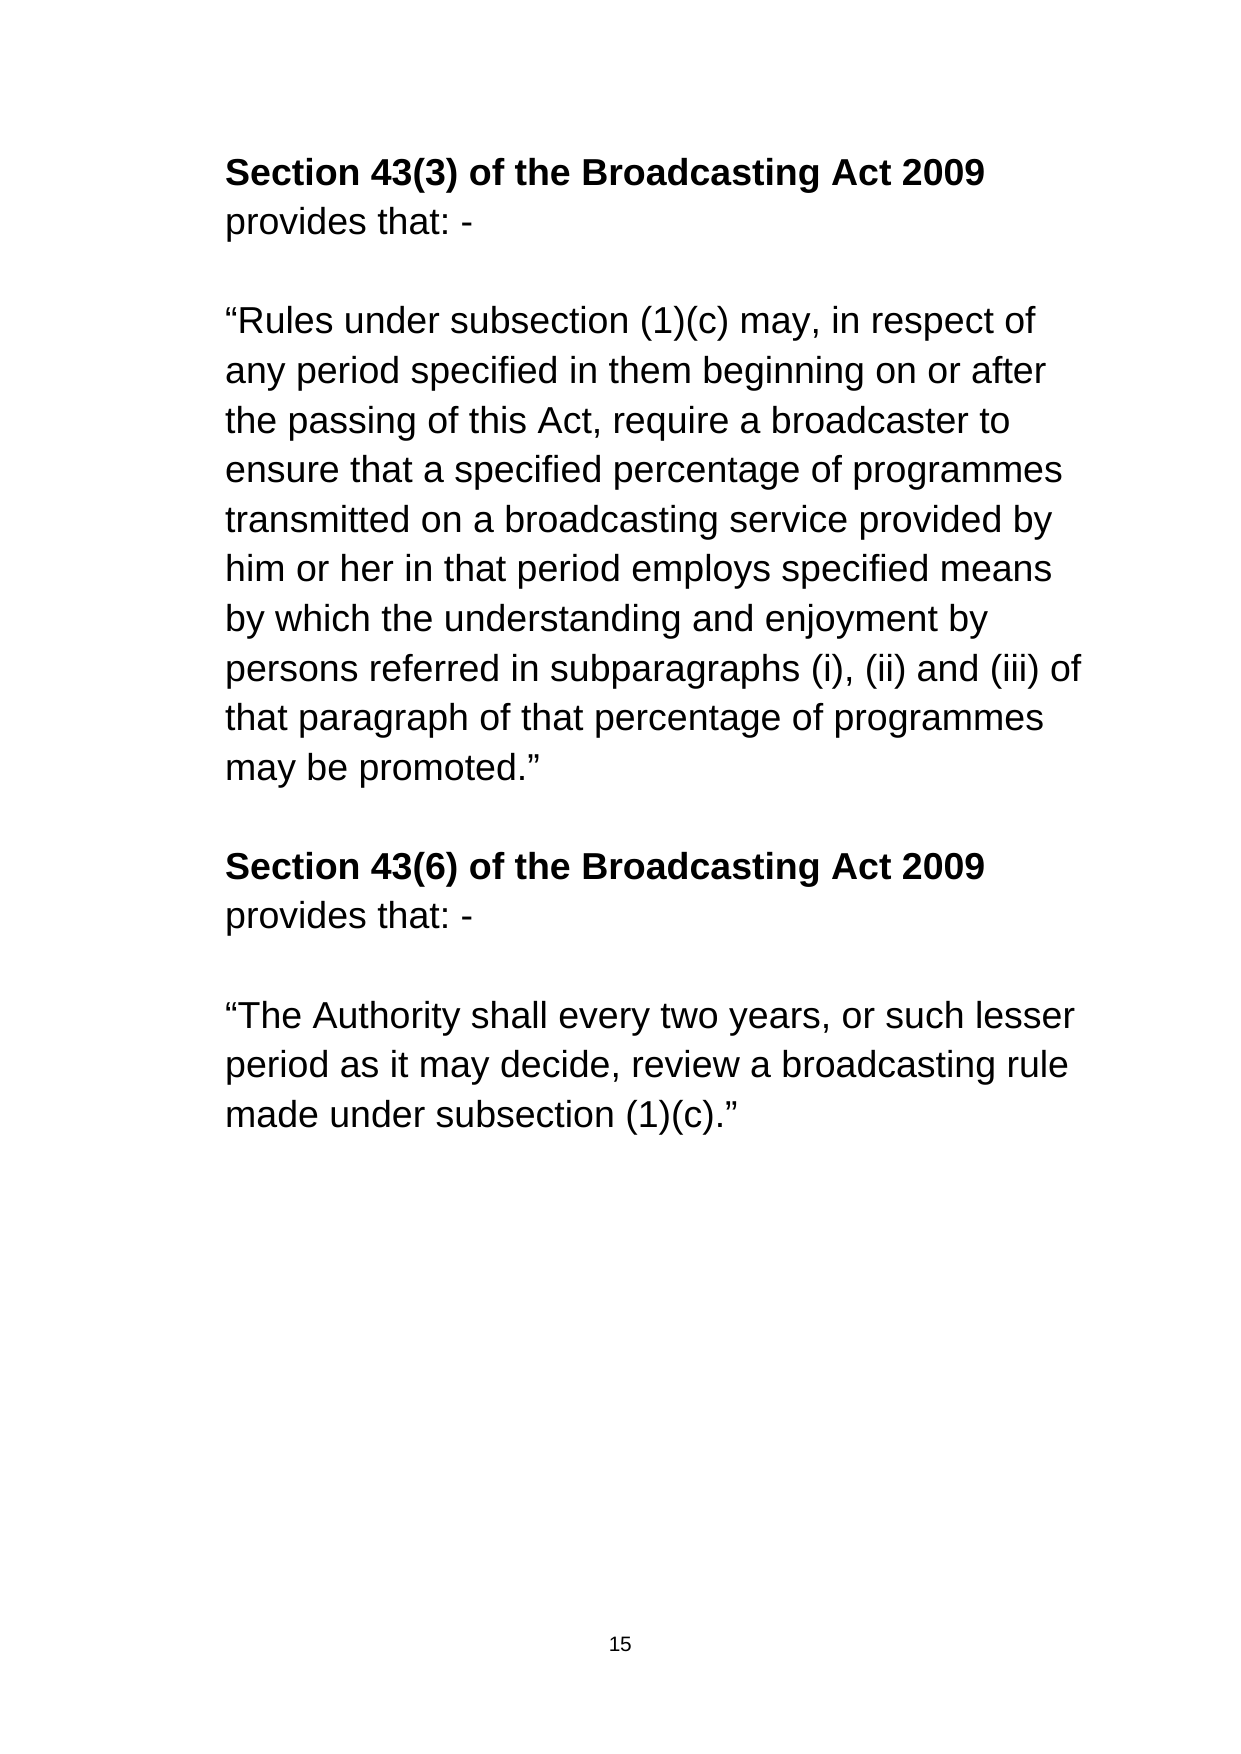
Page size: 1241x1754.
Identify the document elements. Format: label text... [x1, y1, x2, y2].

text “The Authority shall every two years, or such lesser period as it may decide, review a broadcasting rule made under subsection (1)(c).” [225, 993, 1090, 1135]
text Section 43(3) of the Broadcasting Act 2009 provides that: - [150, 150, 1090, 243]
text Section 43(6) of the Broadcasting Act 2009 provides that: - [150, 844, 1090, 937]
text “Rules under subsection (1)(c) may, in respect of any period specified in them beginning on or after the passing of this Act, require a broadcaster to ensure that a specified percentage of programmes transmitted on a broadcasting service provided by him or her in that period employs specified means by which the understanding and enjoyment by persons referred in subparagraphs (i), (ii) and (iii) of that paragraph of that percentage of programmes may be promoted.” [225, 299, 1090, 788]
